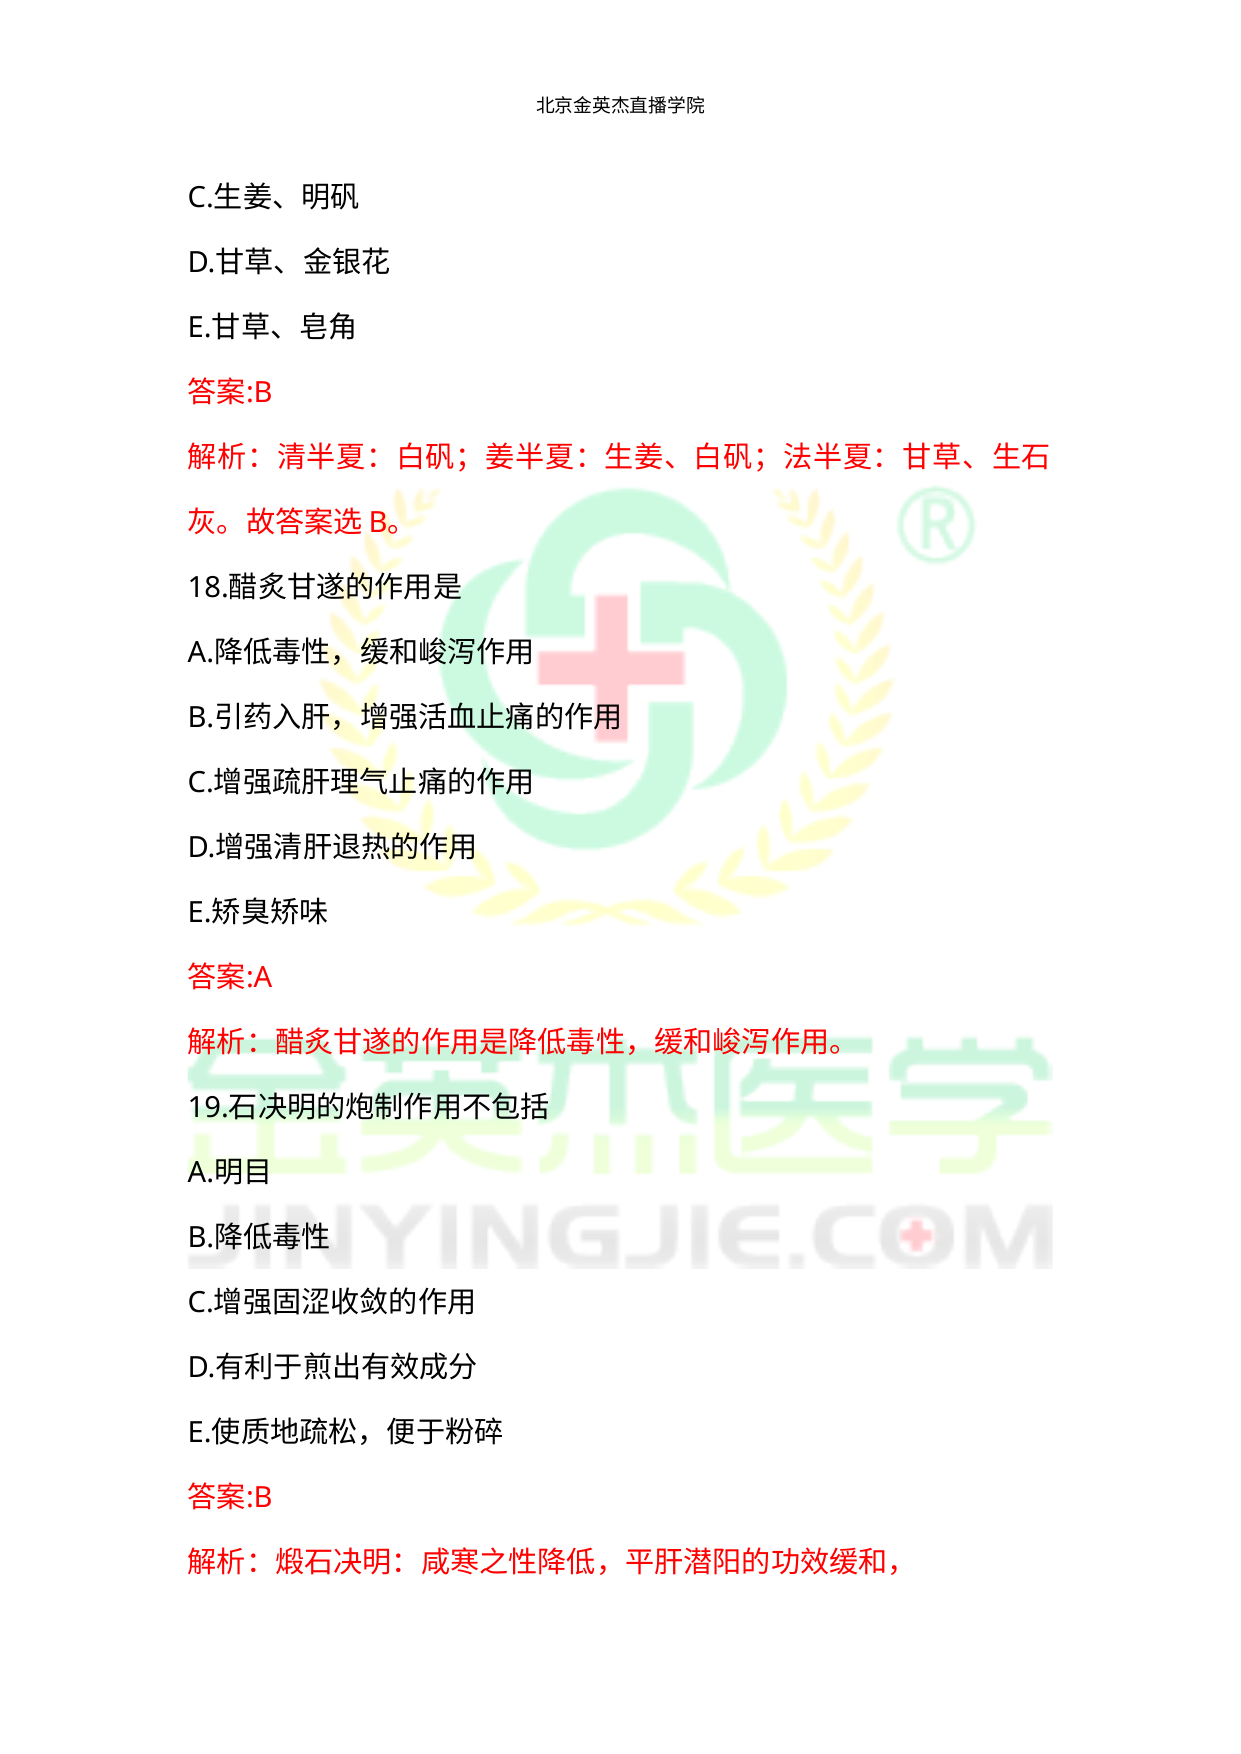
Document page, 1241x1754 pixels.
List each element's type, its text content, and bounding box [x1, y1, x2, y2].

text 答案:B [187, 1462, 1053, 1527]
text 答案:A [187, 942, 1053, 1007]
text C.增强固涩收敛的作用 [187, 1267, 1053, 1332]
text B.降低毒性 [187, 1202, 1053, 1267]
text A.降低毒性，缓和峻泻作用 [187, 617, 1053, 682]
text B.引药入肝，增强活血止痛的作用 [187, 682, 1053, 747]
text C.增强疏肝理气止痛的作用 [187, 747, 1053, 812]
text D.有利于煎出有效成分 [187, 1332, 1053, 1397]
text 解析：煅石决明：咸寒之性降低，平肝潜阳的功效缓和， [187, 1527, 1053, 1592]
text 解析：醋炙甘遂的作用是降低毒性，缓和峻泻作用。 [187, 1007, 1053, 1072]
text 答案:B [187, 357, 1053, 422]
text E.甘草、皂角 [187, 292, 1053, 357]
text E.矫臭矫味 [187, 877, 1053, 942]
text D.甘草、金银花 [187, 227, 1053, 292]
text 解析：清半夏：白矾；姜半夏：生姜、白矾；法半夏：甘草、生石灰。故答案选B。 [187, 422, 1053, 552]
text 18.醋炙甘遂的作用是 [187, 552, 1053, 617]
text D.增强清肝退热的作用 [187, 812, 1053, 877]
text E.使质地疏松，便于粉碎 [187, 1397, 1053, 1462]
text 19.石决明的炮制作用不包括 [187, 1072, 1053, 1137]
text C.生姜、明矾 [187, 162, 1053, 227]
text A.明目 [187, 1137, 1053, 1202]
